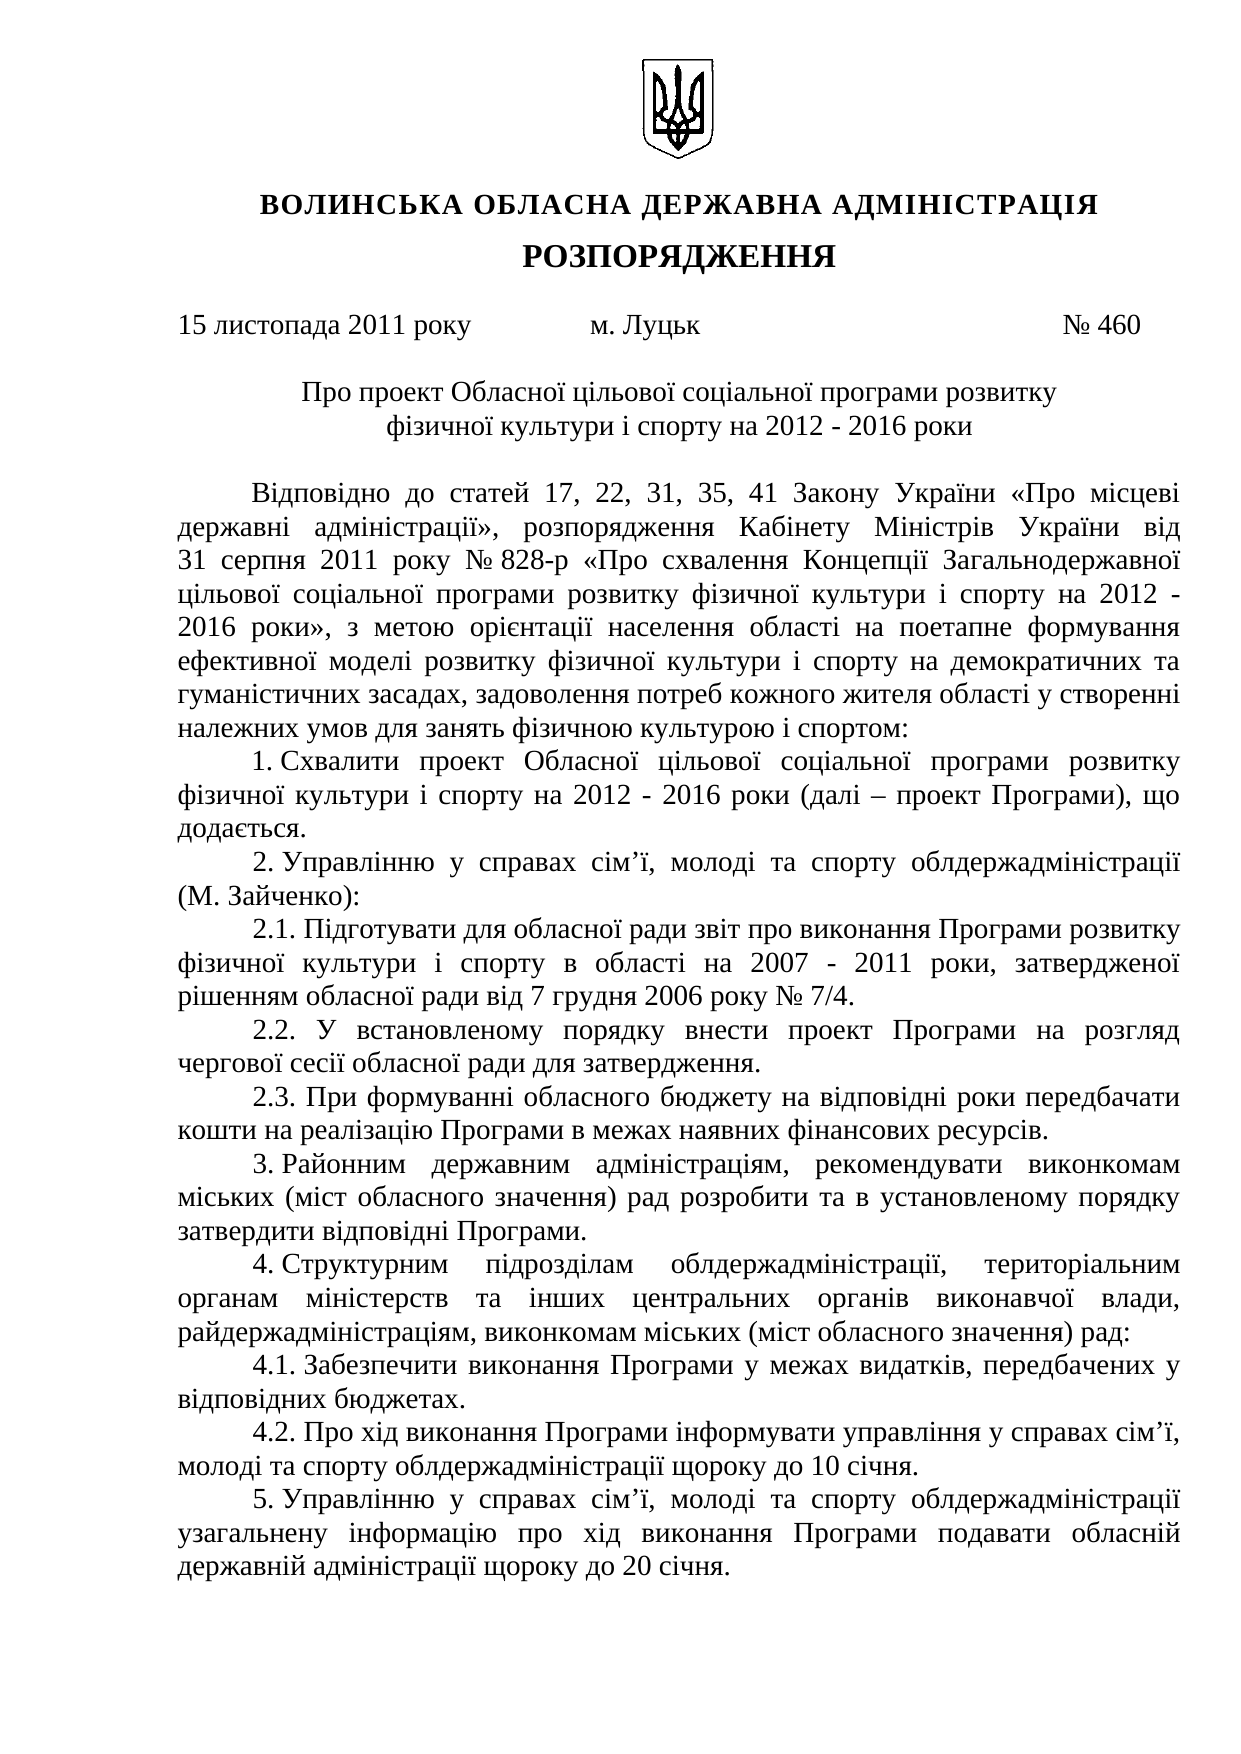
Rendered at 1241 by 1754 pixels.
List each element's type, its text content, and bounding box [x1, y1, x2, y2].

picture [642, 58, 714, 159]
text Про проект Обласної цільової соціальної програми розвитку [177, 374, 1181, 408]
text 3. Районним державним адміністраціям, рекомендувати виконкомам міських (міст обласного значення) рад розробити та в установленому порядку затвердити відповідні Програми. [177, 1146, 1181, 1247]
text фізичної культури і спорту на 2012 - 2016 роки [177, 408, 1181, 442]
text 2.2. У встановленому порядку внести проект Програми на розгляд чергової сесії обласної ради для затвердження. [177, 1012, 1181, 1079]
text 2. Управлінню у справах сім’ї, молоді та спорту облдержадміністрації (М. Зайченко): [177, 844, 1181, 911]
subtitle ВОЛИНСЬКА ОБЛАСНА ДЕРЖАВНА АДМІНІСТРАЦІЯ [177, 190, 1181, 220]
text 2.3. При формуванні обласного бюджету на відповідні роки передбачати кошти на реалізацію Програми в межах наявних фінансових ресурсів. [177, 1079, 1181, 1146]
text 4. Структурним підрозділам облдержадміністрації, територіальним органам міністерств та інших центральних органів виконавчої влади, райдержадміністраціям, виконкомам міських (міст обласного значення) рад: [177, 1247, 1181, 1347]
text 4.1. Забезпечити виконання Програми у межах видатків, передбачених у відповідних бюджетах. [177, 1347, 1181, 1414]
subtitle РОЗПОРЯДЖЕННЯ [177, 239, 1181, 274]
text 4.2. Про хід виконання Програми інформувати управління у справах сім’ї, молоді та спорту облдержадміністрації щороку до 10 січня. [177, 1414, 1181, 1481]
text Відповідно до статей 17, 22, 31, 35, 41 Закону України «Про місцеві державні адміністрації», розпорядження Кабінету Міністрів України від 31 серпня 2011 року № 828-р «Про схвалення Концепції Загальнодержавної цільової соціальної програми розвитку фізичної культури і спорту на 2012 - 2016 роки», з метою орієнтації населення області на поетапне формування ефективної моделі розвитку фізичної культури і спорту на демократичних та гуманістичних засадах, задоволення потреб кожного жителя області у створенні належних умов для занять фізичною культурою і спортом: [177, 475, 1181, 743]
text 5. Управлінню у справах сім’ї, молоді та спорту облдержадміністрації узагальнену інформацію про хід виконання Програми подавати обласній державній адміністрації щороку до 20 січня. [177, 1481, 1181, 1582]
text 2.1. Підготувати для обласної ради звіт про виконання Програми розвитку фізичної культури і спорту в області на 2007 - 2011 роки, затвердженої рішенням обласної ради від 7 грудня 2006 року № 7/4. [177, 911, 1181, 1012]
text 1. Схвалити проект Обласної цільової соціальної програми розвитку фізичної культури і спорту на 2012 - 2016 роки (далі – проект Програми), що додається. [177, 743, 1181, 844]
text 15 листопада 2011 року м. Луцьк № 460 [177, 307, 1181, 341]
